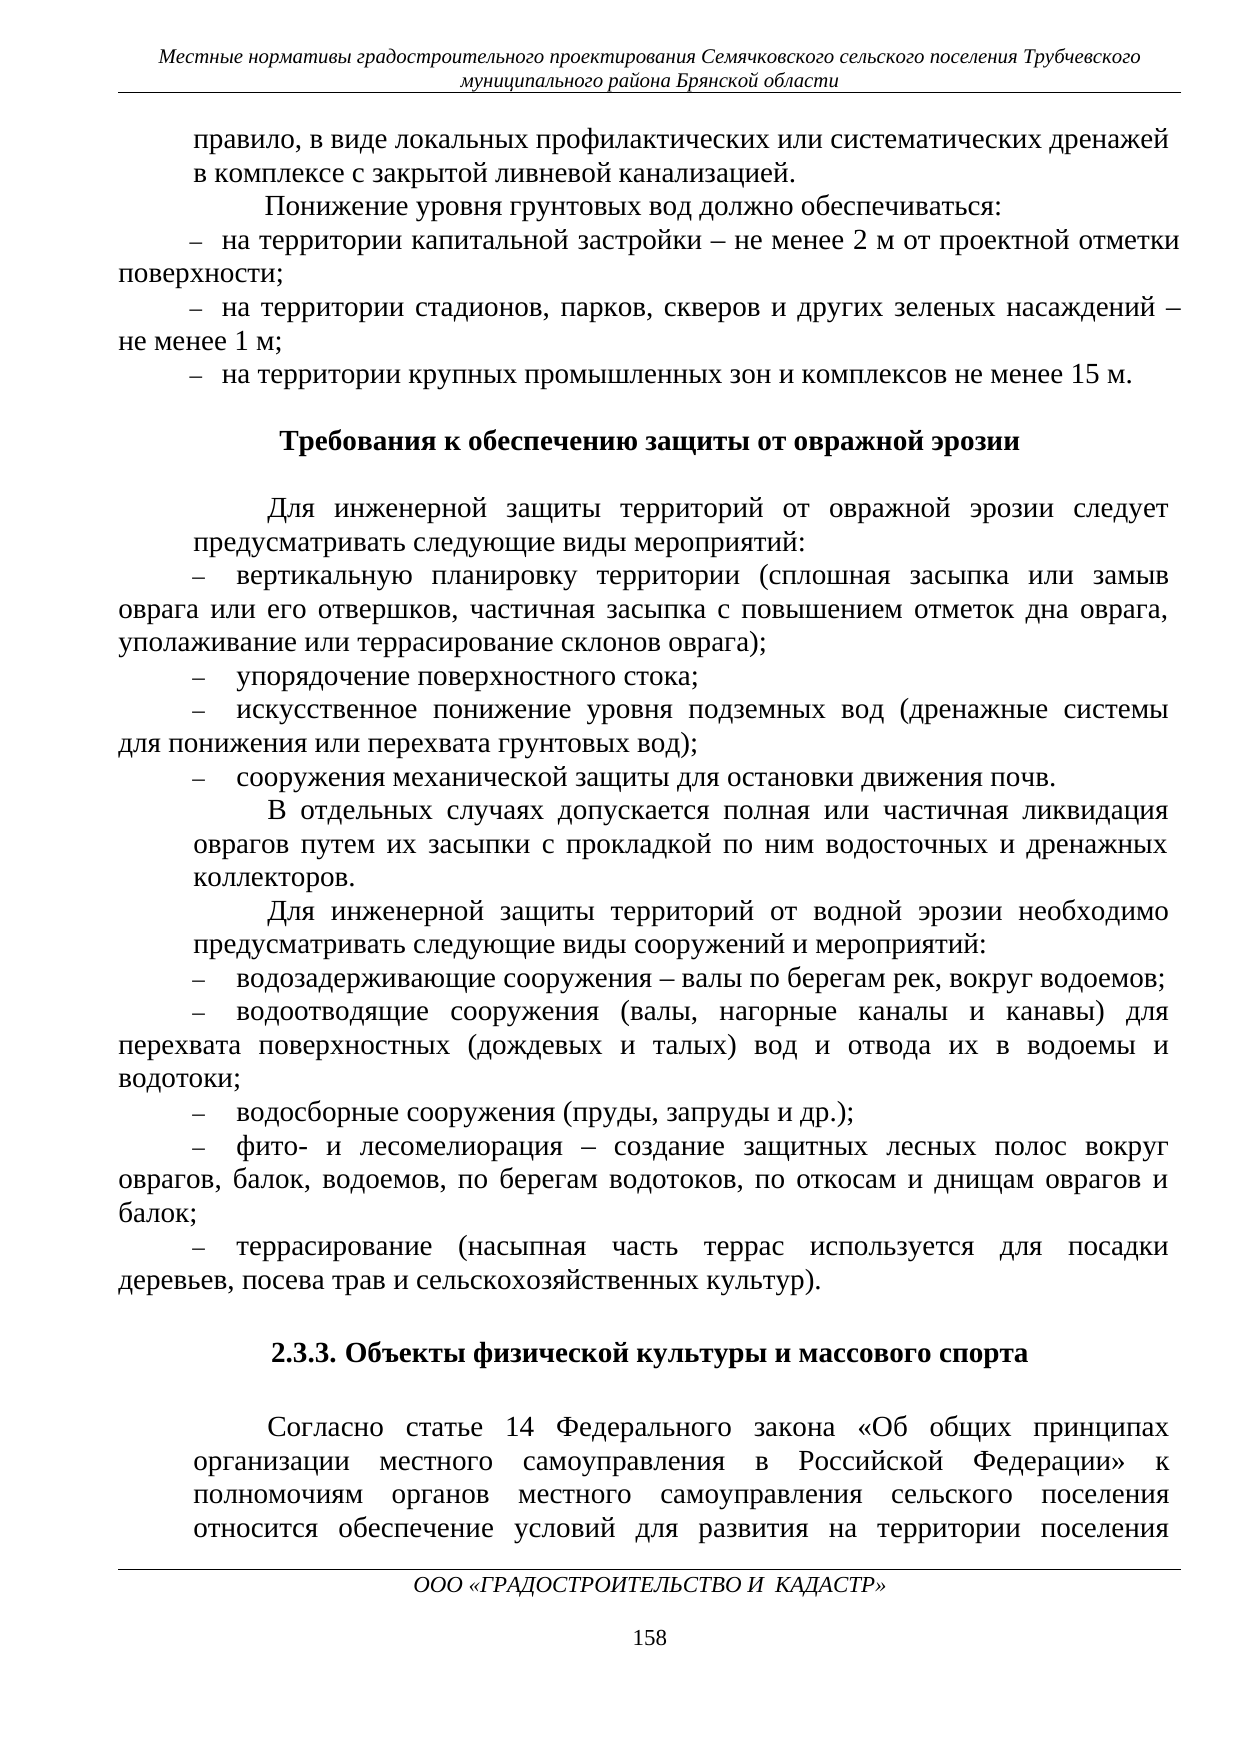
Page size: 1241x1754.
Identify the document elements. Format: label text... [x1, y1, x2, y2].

text Для инженерной защиты территорий от овражной эрозии следует предусматривать следующие виды мероприятий: [193, 490, 1169, 557]
text Понижение уровня грунтовых вод должно обеспечиваться: [193, 188, 1181, 222]
list на территории крупных промышленных зон и комплексов не менее 15 м. [118, 356, 1181, 390]
list террасирование (насыпная часть террас используется для посадки деревьев, посева трав и сельскохозяйственных культур). [118, 1228, 1169, 1295]
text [193, 1409, 1170, 1543]
list Объекты физической культуры и массового спорта [118, 1336, 1181, 1369]
list фито- и лесомелиорация – создание защитных лесных полос вокруг оврагов, балок, водоемов, по берегам водотоков, по откосам и днищам оврагов и балок; [118, 1128, 1169, 1228]
list искусственное понижение уровня подземных вод (дренажные системы для понижения или перехвата грунтовых вод); [118, 692, 1169, 759]
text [193, 121, 1170, 188]
list водозадерживающие сооружения – валы по берегам рек, вокруг водоемов; [118, 960, 1181, 993]
text Требования к обеспечению защиты от овражной эрозии [118, 423, 1181, 457]
list сооружения механической защиты для остановки движения почв. [118, 759, 1181, 792]
list упорядочение поверхностного стока; [118, 658, 1181, 692]
list на территории капитальной застройки – не менее 2 м от проектной отметки поверхности; [118, 222, 1181, 289]
list на территории стадионов, парков, скверов и других зеленых насаждений – не менее 1 м; [118, 289, 1181, 356]
list водоотводящие сооружения (валы, нагорные каналы и канавы) для перехвата поверхностных (дождевых и талых) вод и отвода их в водоемы и водотоки; [118, 993, 1170, 1094]
list водосборные сооружения (пруды, запруды и др.); [118, 1094, 1181, 1128]
list вертикальную планировку территории (сплошная засыпка или замыв оврага или его отвершков, частичная засыпка с повышением отметок дна оврага, уполаживание или террасирование склонов оврага); [118, 557, 1170, 658]
text В отдельных случаях допускается полная или частичная ликвидация оврагов путем их засыпки с прокладкой по ним водосточных и дренажных коллекторов. [193, 792, 1169, 893]
text Для инженерной защиты территорий от водной эрозии необходимо предусматривать следующие виды сооружений и мероприятий: [193, 893, 1169, 960]
